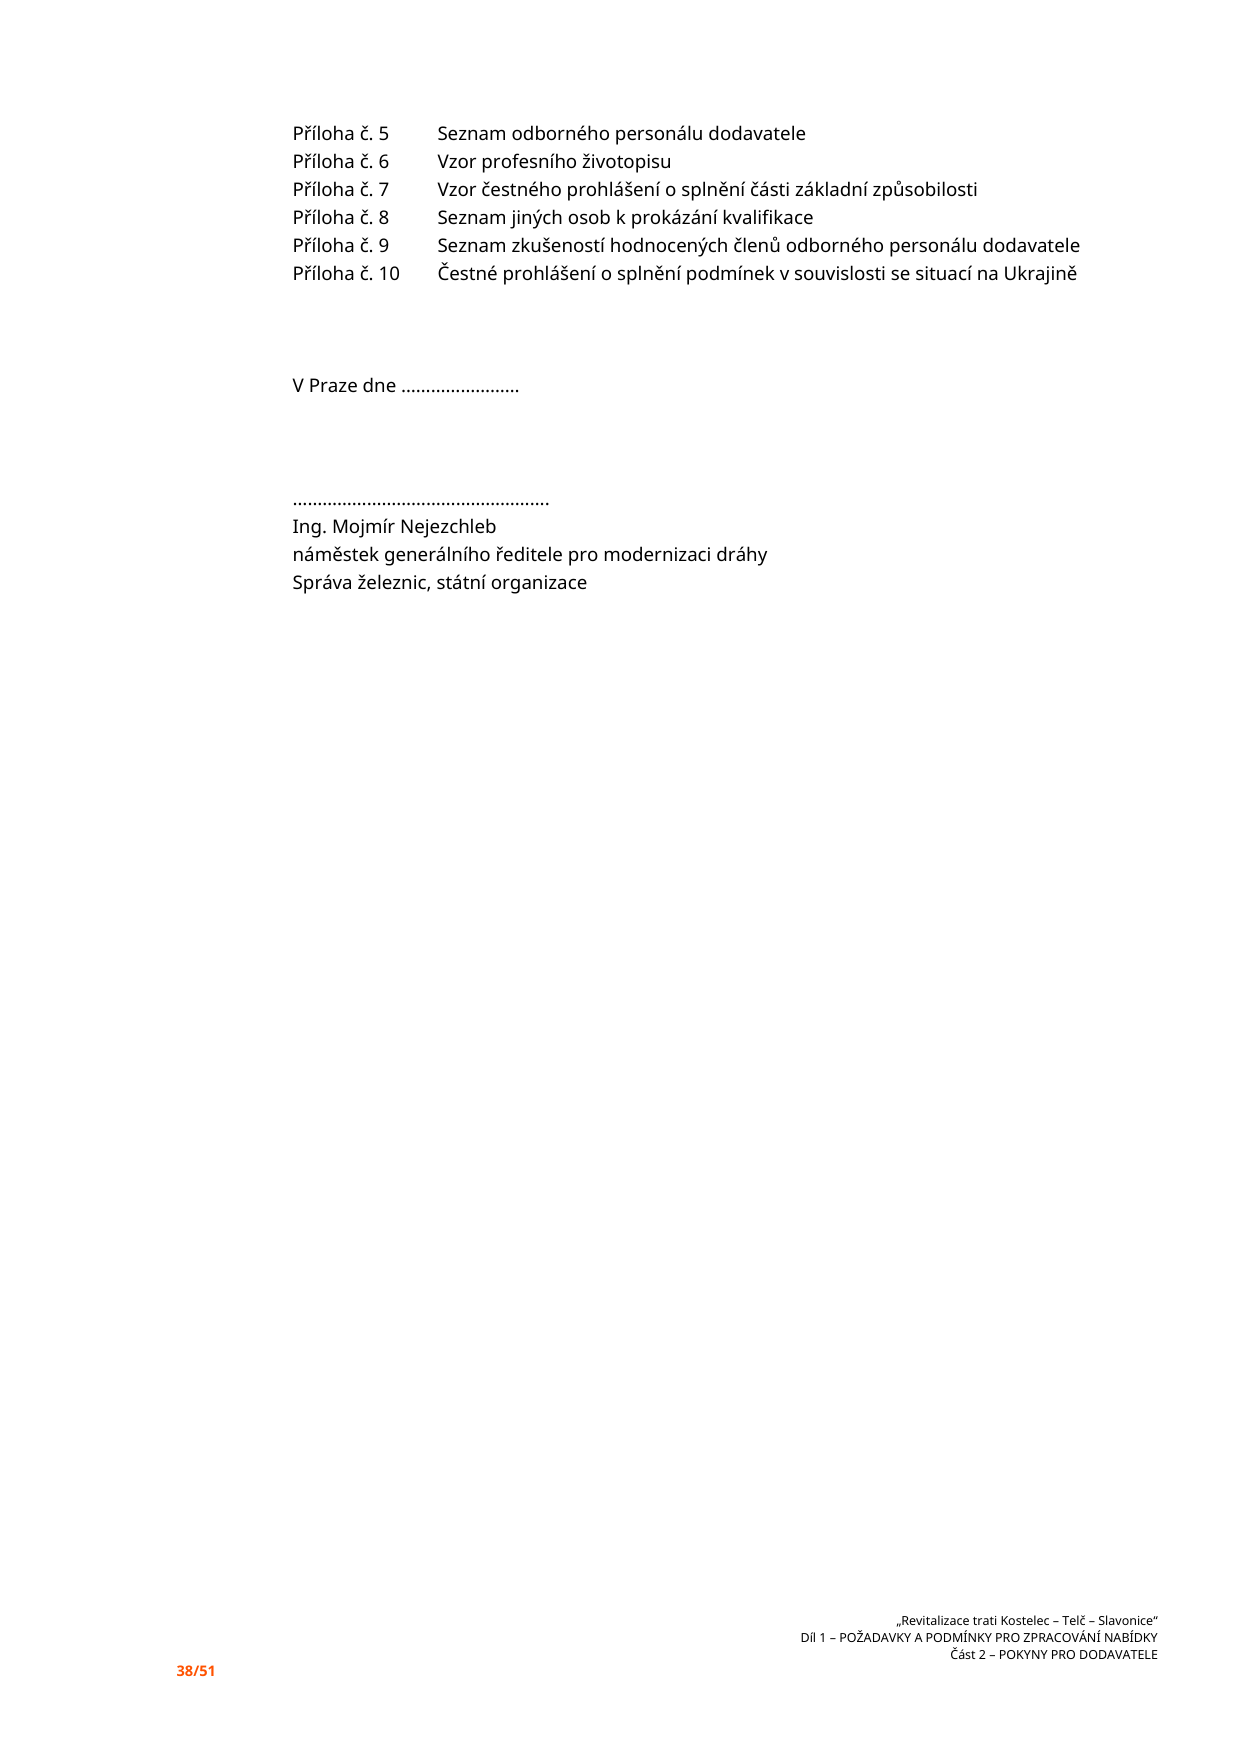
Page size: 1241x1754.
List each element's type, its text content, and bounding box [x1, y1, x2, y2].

text Správa železnic, státní organizace [292, 569, 1122, 594]
text Příloha č. 9 Seznam zkušeností hodnocených členů odborného personálu dodavatele [292, 233, 1122, 258]
text ……………………………………………. [292, 485, 1122, 510]
text Ing. Mojmír Nejezchleb [292, 513, 1122, 538]
text Příloha č. 7 Vzor čestného prohlášení o splnění části základní způsobilosti [292, 177, 1122, 202]
text Příloha č. 8 Seznam jiných osob k prokázání kvalifikace [292, 205, 1122, 230]
text Příloha č. 5 Seznam odborného personálu dodavatele [292, 121, 1122, 146]
text Příloha č. 6 Vzor profesního životopisu [292, 149, 1122, 174]
text Příloha č. 10 Čestné prohlášení o splnění podmínek v souvislosti se situací na Ukrajině [292, 261, 1122, 286]
text náměstek generálního ředitele pro modernizaci dráhy [292, 541, 1122, 566]
text V Praze dne …………………… [292, 373, 1122, 398]
